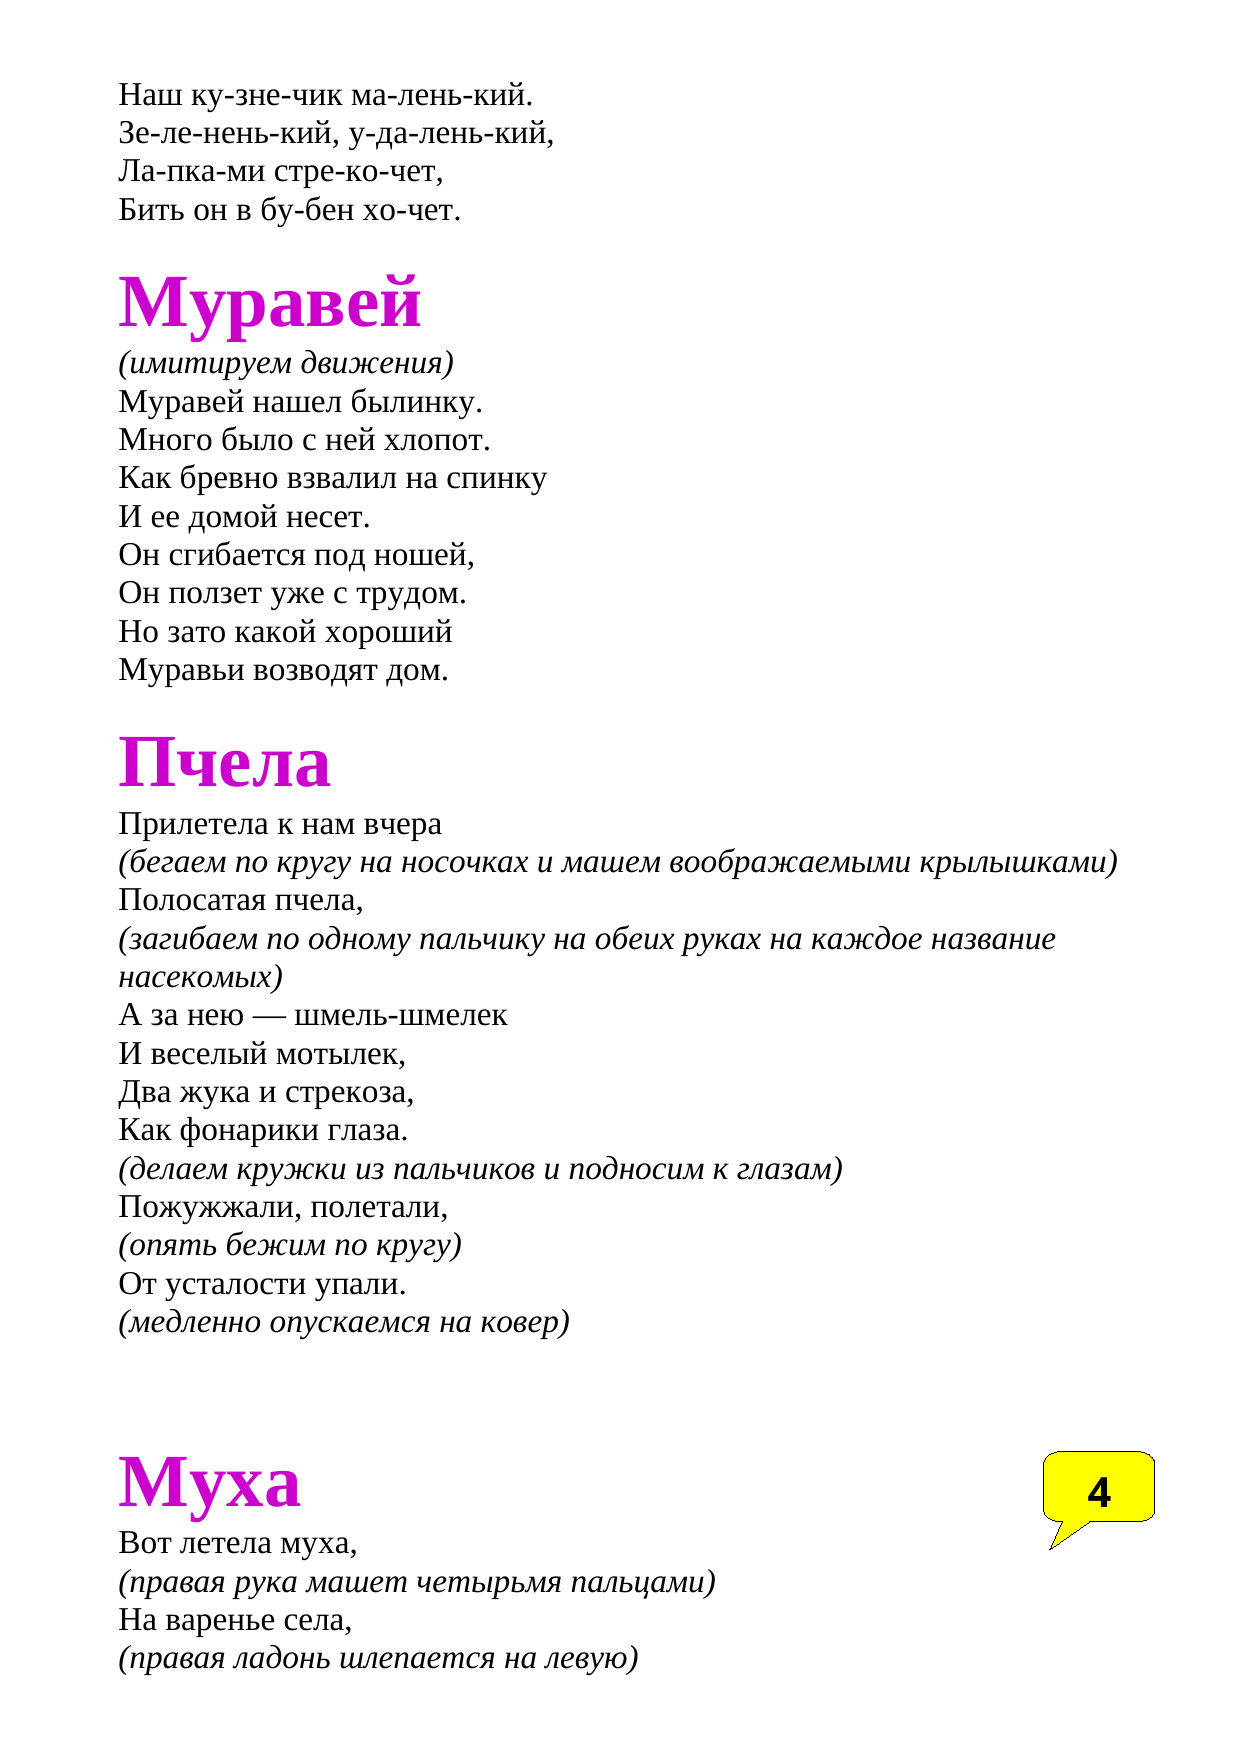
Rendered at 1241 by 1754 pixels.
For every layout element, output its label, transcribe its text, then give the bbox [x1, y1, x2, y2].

text Пчела Прилетела к нам вчера (бегаем по кругу на носочках и машем воображаемыми крылышками) Полосатая пчела, (загибаем по одному пальчику на обеих руках на каждое название насекомых) А за нею — шмель-шмелек И веселый мотылек, Два жука и стрекоза, Как фонарики глаза. (делаем кружки из пальчиков и подносим к глазам) Пожужжали, полетали, (опять бежим по кругу) От усталости упали. (медленно опускаемся на ковер) [118, 717, 1152, 1340]
text Муравей (имитируем движения) Муравей нашел былинку. Много было с ней хлопот. Как бревно взвалил на спинку И ее домой несет. Он сгибается под ношей, Он ползет уже с трудом. Но зато какой хороший Муравьи возводят дом. [118, 256, 1152, 688]
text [118, 1436, 1152, 1676]
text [118, 74, 1152, 227]
